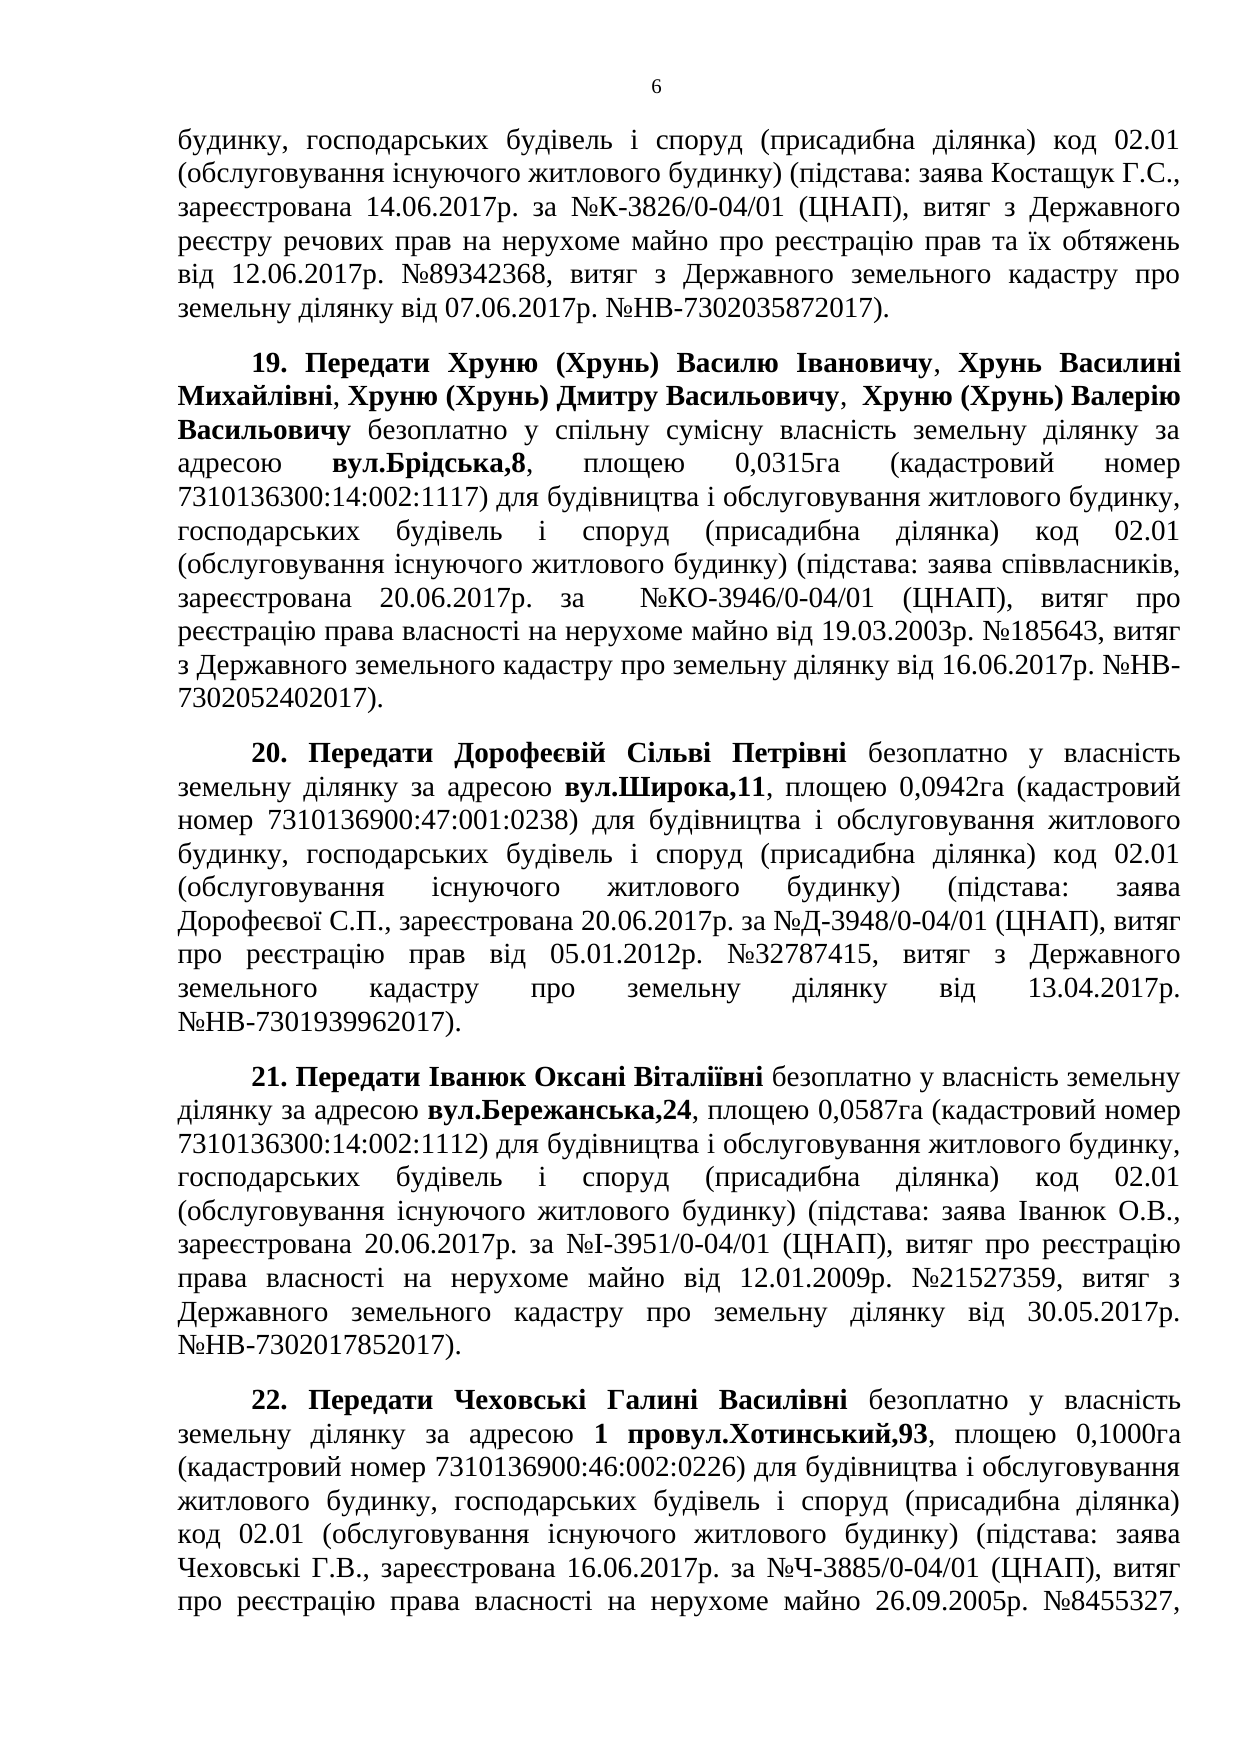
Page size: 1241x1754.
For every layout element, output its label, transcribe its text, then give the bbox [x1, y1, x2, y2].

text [177, 98, 1181, 323]
text 19. Передати Хруню (Хрунь) Василю Івановичу, Хрунь Василині Михайлівні, Хруню (Хрунь) Дмитру Васильовичу, Хруню (Хрунь) Валерію Васильовичу безоплатно у спільну сумісну власність земельну ділянку за адресою вул.Брідська,8, площею 0,0315га (кадастровий номер 7310136300:14:002:1117) для будівництва і обслуговування житлового будинку, господарських будівель і споруд (присадибна ділянка) код 02.01 (обслуговування існуючого житлового будинку) (підстава: заява співвласників, зареєстрована 20.06.2017р. за №КО-3946/0-04/01 (ЦНАП), витяг про реєстрацію права власності на нерухоме майно від 19.03.2003р. №185643, витяг з Державного земельного кадастру про земельну ділянку від 16.06.2017р. №НВ-7302052402017). [177, 345, 1181, 714]
text 20. Передати Дорофеєвій Сільві Петрівні безоплатно у власність земельну ділянку за адресою вул.Широка,11, площею 0,0942га (кадастровий номер 7310136900:47:001:0238) для будівництва і обслуговування житлового будинку, господарських будівель і споруд (присадибна ділянка) код 02.01 (обслуговування існуючого житлового будинку) (підстава: заява Дорофеєвої С.П., зареєстрована 20.06.2017р. за №Д-3948/0-04/01 (ЦНАП), витяг про реєстрацію прав від 05.01.2012р. №32787415, витяг з Державного земельного кадастру про земельну ділянку від 13.04.2017р. №НВ-7301939962017). [177, 735, 1181, 1037]
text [177, 1382, 1181, 1617]
text 21. Передати Іванюк Оксані Віталіївні безоплатно у власність земельну ділянку за адресою вул.Бережанська,24, площею 0,0587га (кадастровий номер 7310136300:14:002:1112) для будівництва і обслуговування житлового будинку, господарських будівель і споруд (присадибна ділянка) код 02.01 (обслуговування існуючого житлового будинку) (підстава: заява Іванюк О.В., зареєстрована 20.06.2017р. за №І-3951/0-04/01 (ЦНАП), витяг про реєстрацію права власності на нерухоме майно від 12.01.2009р. №21527359, витяг з Державного земельного кадастру про земельну ділянку від 30.05.2017р. №НВ-7302017852017). [177, 1059, 1181, 1361]
